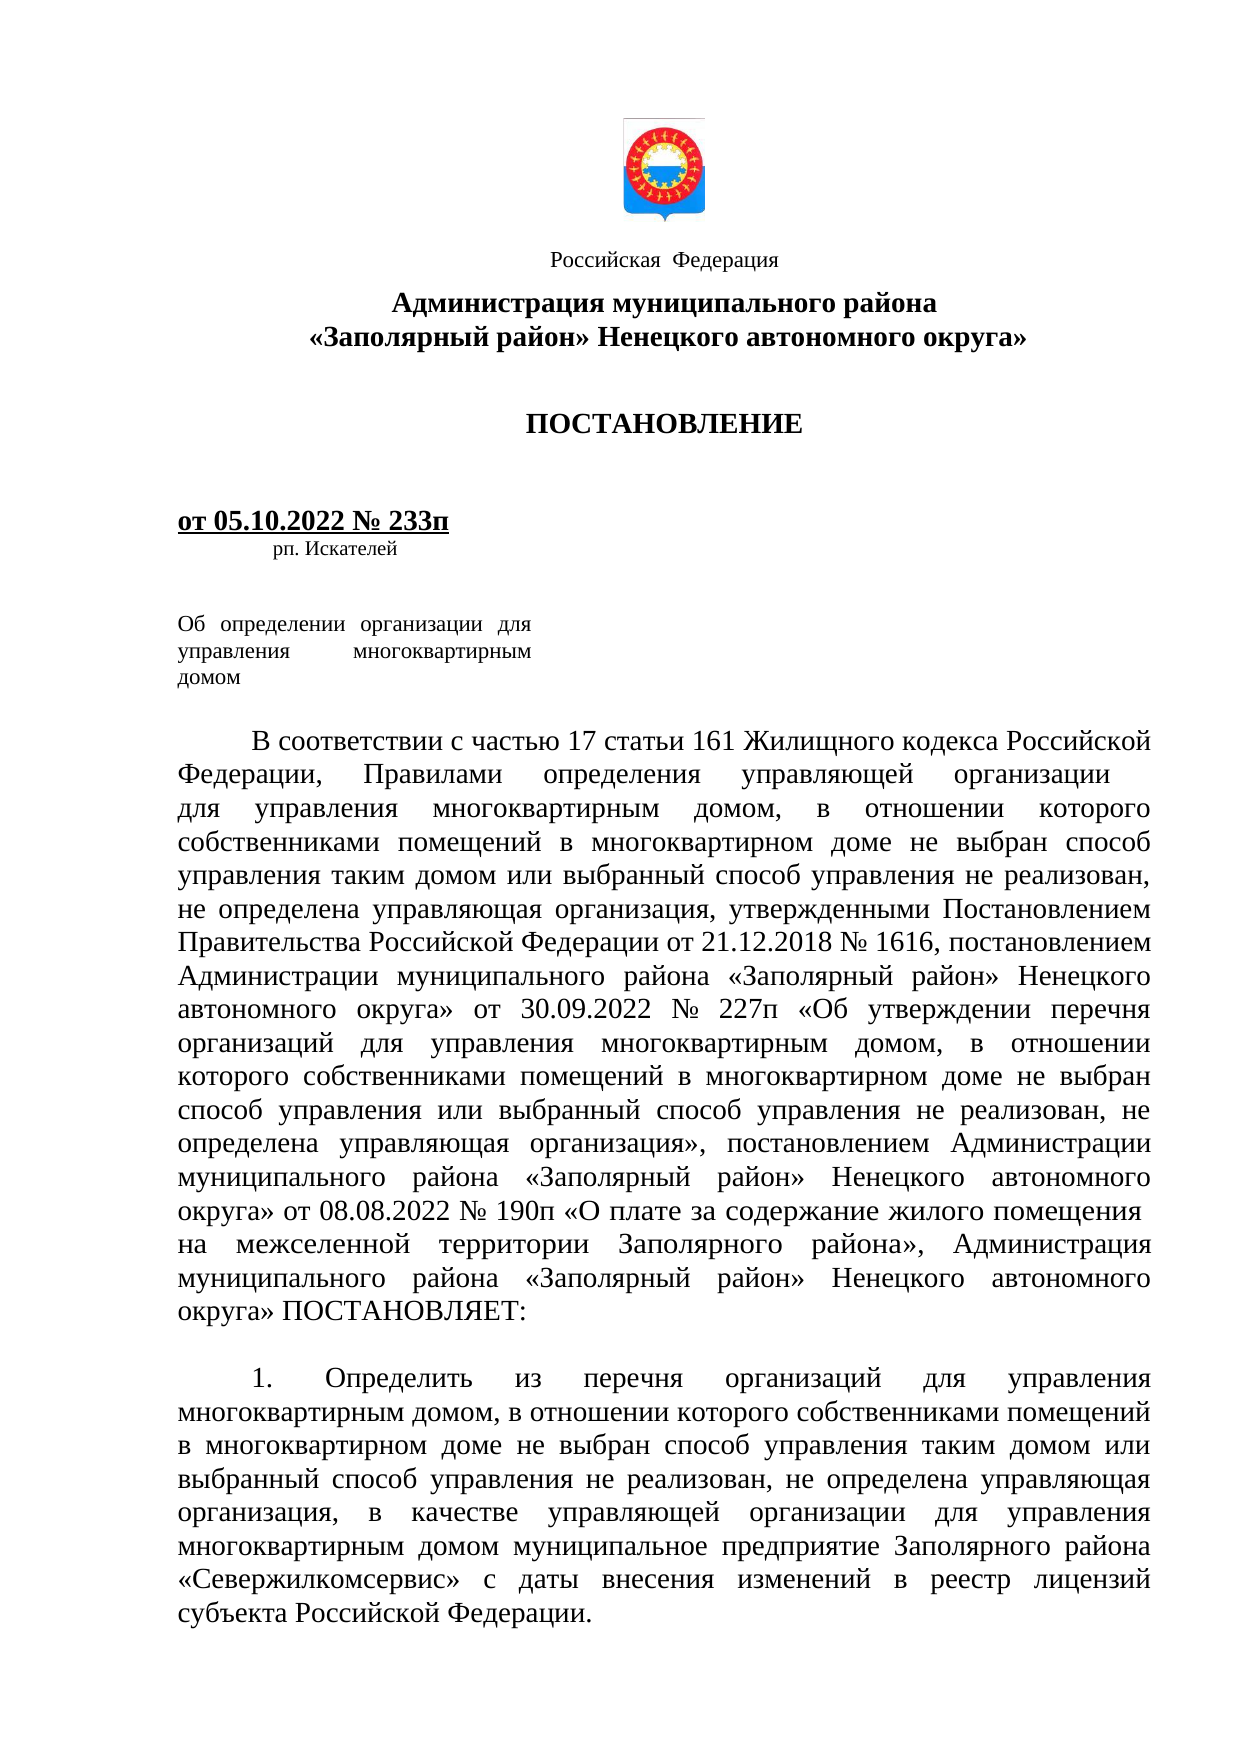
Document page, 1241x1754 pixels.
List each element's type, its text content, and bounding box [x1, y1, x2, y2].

text от 05.10.2022 № 233п [177, 503, 1152, 536]
picture [623, 118, 705, 222]
text Об определении организации для управления многоквартирным домом [177, 610, 532, 689]
text В соответствии с частью 17 статьи 161 Жилищного кодекса Российской Федерации, Правилами определения управляющей организации для управления многоквартирным домом, в отношении которого собственниками помещений в многоквартирном доме не выбран способ управления таким домом или выбранный способ управления не реализован, не определена управляющая организация, утвержденными Постановлением Правительства Российской Федерации от 21.12.2018 № 1616, постановлением Администрации муниципального района «Заполярный район» Ненецкого автономного округа» от 30.09.2022 № 227п «Об утверждении перечня организаций для управления многоквартирным домом, в отношении которого собственниками помещений в многоквартирном доме не выбран способ управления или выбранный способ управления не реализован, не определена управляющая организация», постановлением Администрации муниципального района «Заполярный район» Ненецкого автономного округа» от 08.08.2022 № 190п «О плате за содержание жилого помещения на межселенной территории Заполярного района», Администрация муниципального района «Заполярный район» Ненецкого автономного округа» ПОСТАНОВЛЯЕТ: [177, 723, 1152, 1327]
subtitle Администрация муниципального района [177, 285, 1152, 319]
text рп. Искателей [236, 536, 1152, 560]
subtitle «Заполярный район» Ненецкого автономного округа» [177, 319, 1152, 352]
list Определить из перечня организаций для управления многоквартирным домом, в отношении которого собственниками помещений в многоквартирном доме не выбран способ управления таким домом или выбранный способ управления не реализован, не определена управляющая организация, в качестве управляющей организации для управления многоквартирным домом муниципальное предприятие Заполярного района «Севержилкомсервис» с даты внесения изменений в реестр лицензий субъекта Российской Федерации. [177, 1360, 1152, 1629]
text Российская Федерация [177, 246, 1152, 273]
text ПОСТАНОВЛЕНИЕ [177, 407, 1152, 440]
